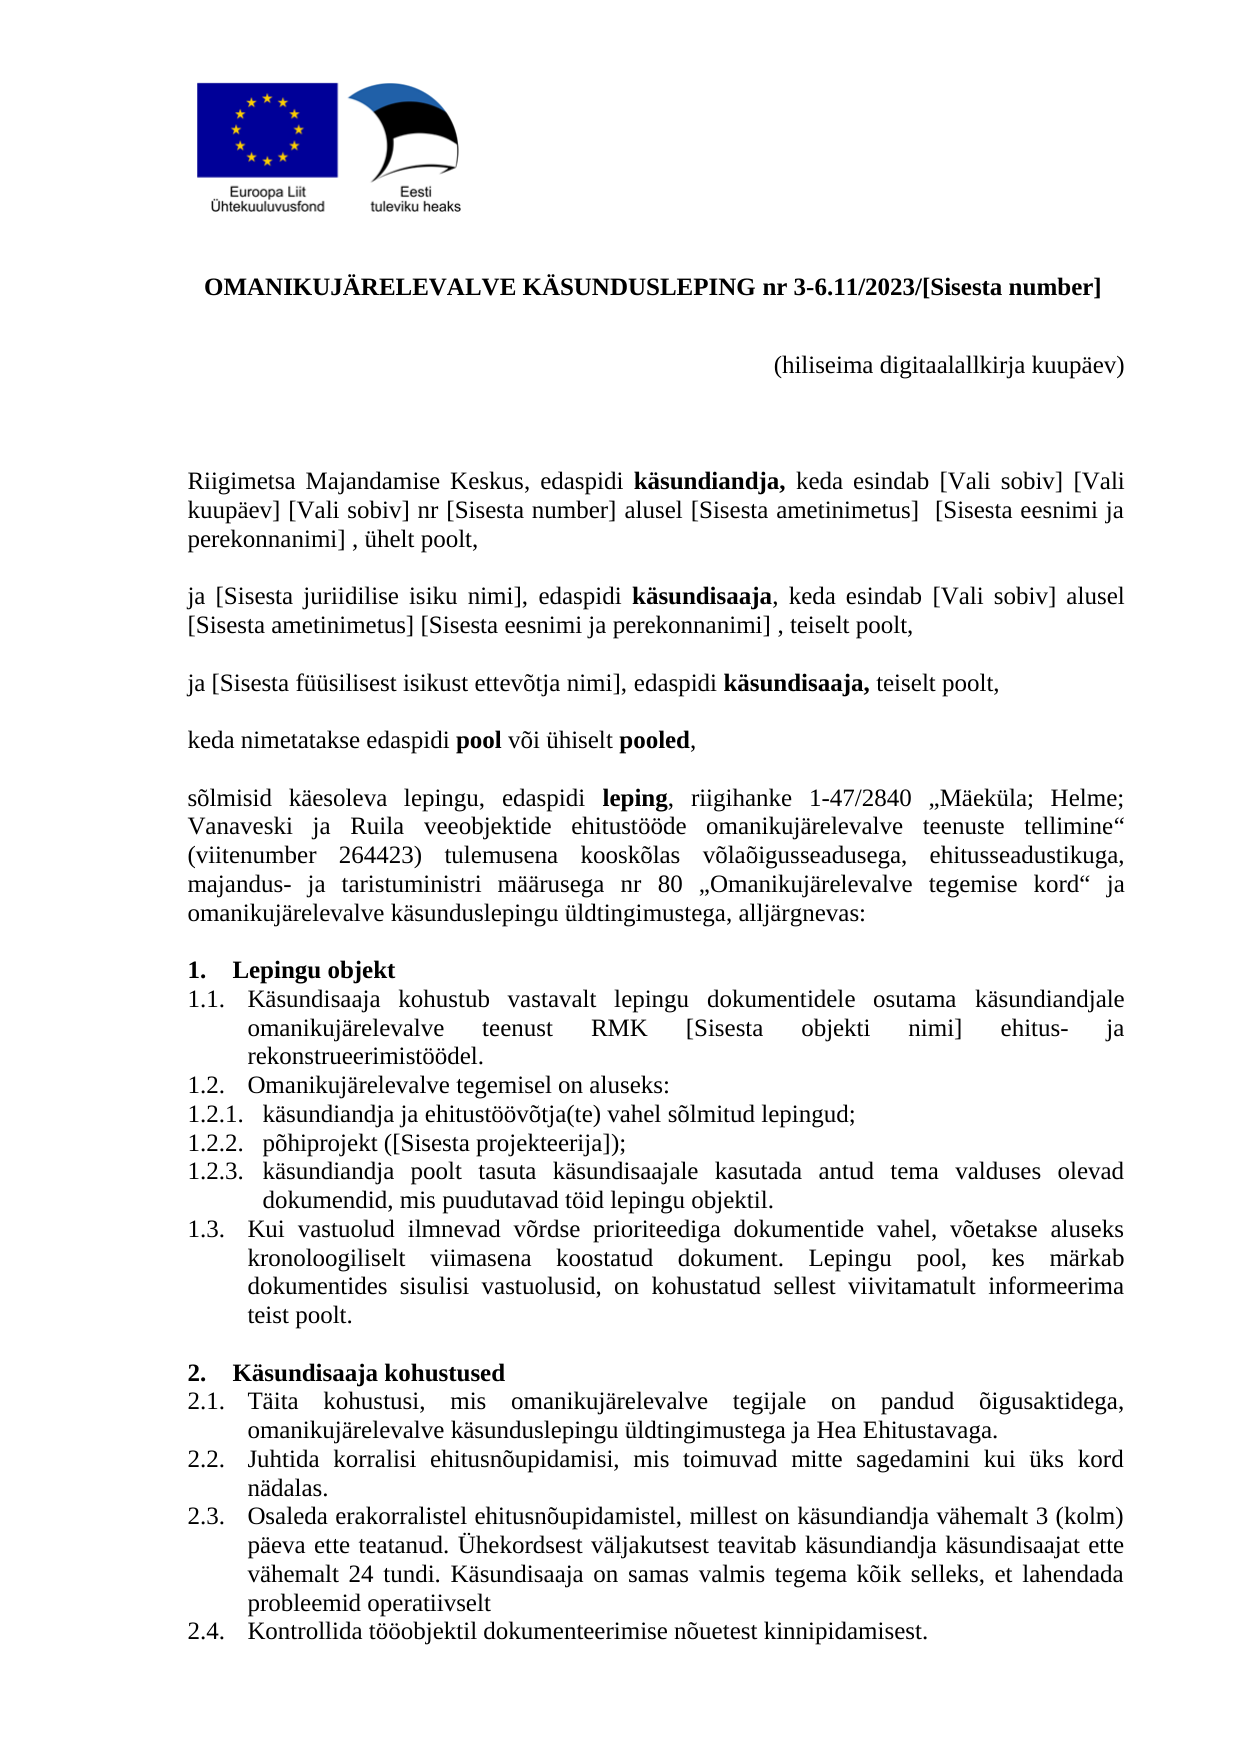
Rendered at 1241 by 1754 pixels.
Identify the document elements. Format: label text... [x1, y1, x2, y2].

text Käsundisaaja kohustused [187, 1358, 1125, 1386]
text Juhtida korralisi ehitusnõupidamisi, mis toimuvad mitte sagedamini kui üks kord nädalas. [187, 1444, 1125, 1501]
text keda nimetatakse edaspidi pool või ühiselt pooled, [187, 725, 1125, 754]
text Osaleda erakorralistel ehitusnõupidamistel, millest on käsundiandja vähemalt 3 (kolm) päeva ette teatanud. Ühekordsest väljakutsest teavitab käsundiandja käsundisaajat ette vähemalt 24 tundi. Käsundisaaja on samas valmis tegema kõik selleks, et lahendada probleemid operatiivselt [187, 1501, 1125, 1616]
text Kui vastuolud ilmnevad võrdse prioriteediga dokumentide vahel, võetakse aluseks kronoloogiliselt viimasena koostatud dokument. Lepingu pool, kes märkab dokumentides sisulisi vastuolusid, on kohustatud sellest viivitamatult informeerima teist poolt. [187, 1214, 1125, 1329]
text käsundiandja ja ehitustöövõtja(te) vahel sõlmitud lepingud; [187, 1099, 1125, 1128]
picture [187, 73, 468, 222]
text käsundiandja poolt tasuta käsundisaajale kasutada antud tema valduses olevad dokumendid, mis puudutavad töid lepingu objektil. [187, 1156, 1125, 1214]
text OMANIKUJÄRELEVALVE KÄSUNDUSLEPING nr 3-6.11/2023/ [187, 272, 1125, 301]
text ja edaspidi käsundisaaja, keda esindab alusel , teiselt poolt, [187, 581, 1125, 639]
text Riigimetsa Majandamise Keskus, edaspidi käsundiandja, keda esindab nr alusel , ühelt poolt, [187, 466, 1125, 553]
text (hiliseima digitaalallkirja kuupäev) [187, 351, 1125, 379]
text Lepingu objekt [187, 955, 1125, 984]
text sõlmisid käesoleva lepingu, edaspidi leping, 1-47/2840 „Mäeküla; Helme; Vanaveski ja Ruila veeobjektide ehitustööde omanikujärelevalve teenuste tellimine“ (viitenumber 264423) tulemusena kooskõlas võlaõigusseadusega, ehitusseadustikuga, majandus- ja taristuministri määrusega nr 80 „Omanikujärelevalve tegemise kord“ ja omanikujärelevalve käsunduslepingu üldtingimustega, alljärgnevas: [187, 783, 1125, 926]
text Kontrollida tööobjektil dokumenteerimise nõuetest kinnipidamisest. [187, 1616, 1125, 1645]
text Käsundisaaja kohustub vastavalt lepingu dokumentidele osutama käsundiandjale omanikujärelevalve teenust RMK ehitus- ja rekonstrueerimistöödel. [187, 984, 1125, 1070]
text ja edaspidi käsundisaaja, teiselt poolt, [187, 668, 1125, 696]
text Omanikujärelevalve tegemisel on aluseks: [187, 1070, 1125, 1099]
text Täita kohustusi, mis omanikujärelevalve tegijale on pandud õigusaktidega, omanikujärelevalve käsunduslepingu üldtingimustega ja Hea Ehitustavaga. [187, 1386, 1125, 1444]
text põhiprojekt (); [187, 1128, 1125, 1156]
